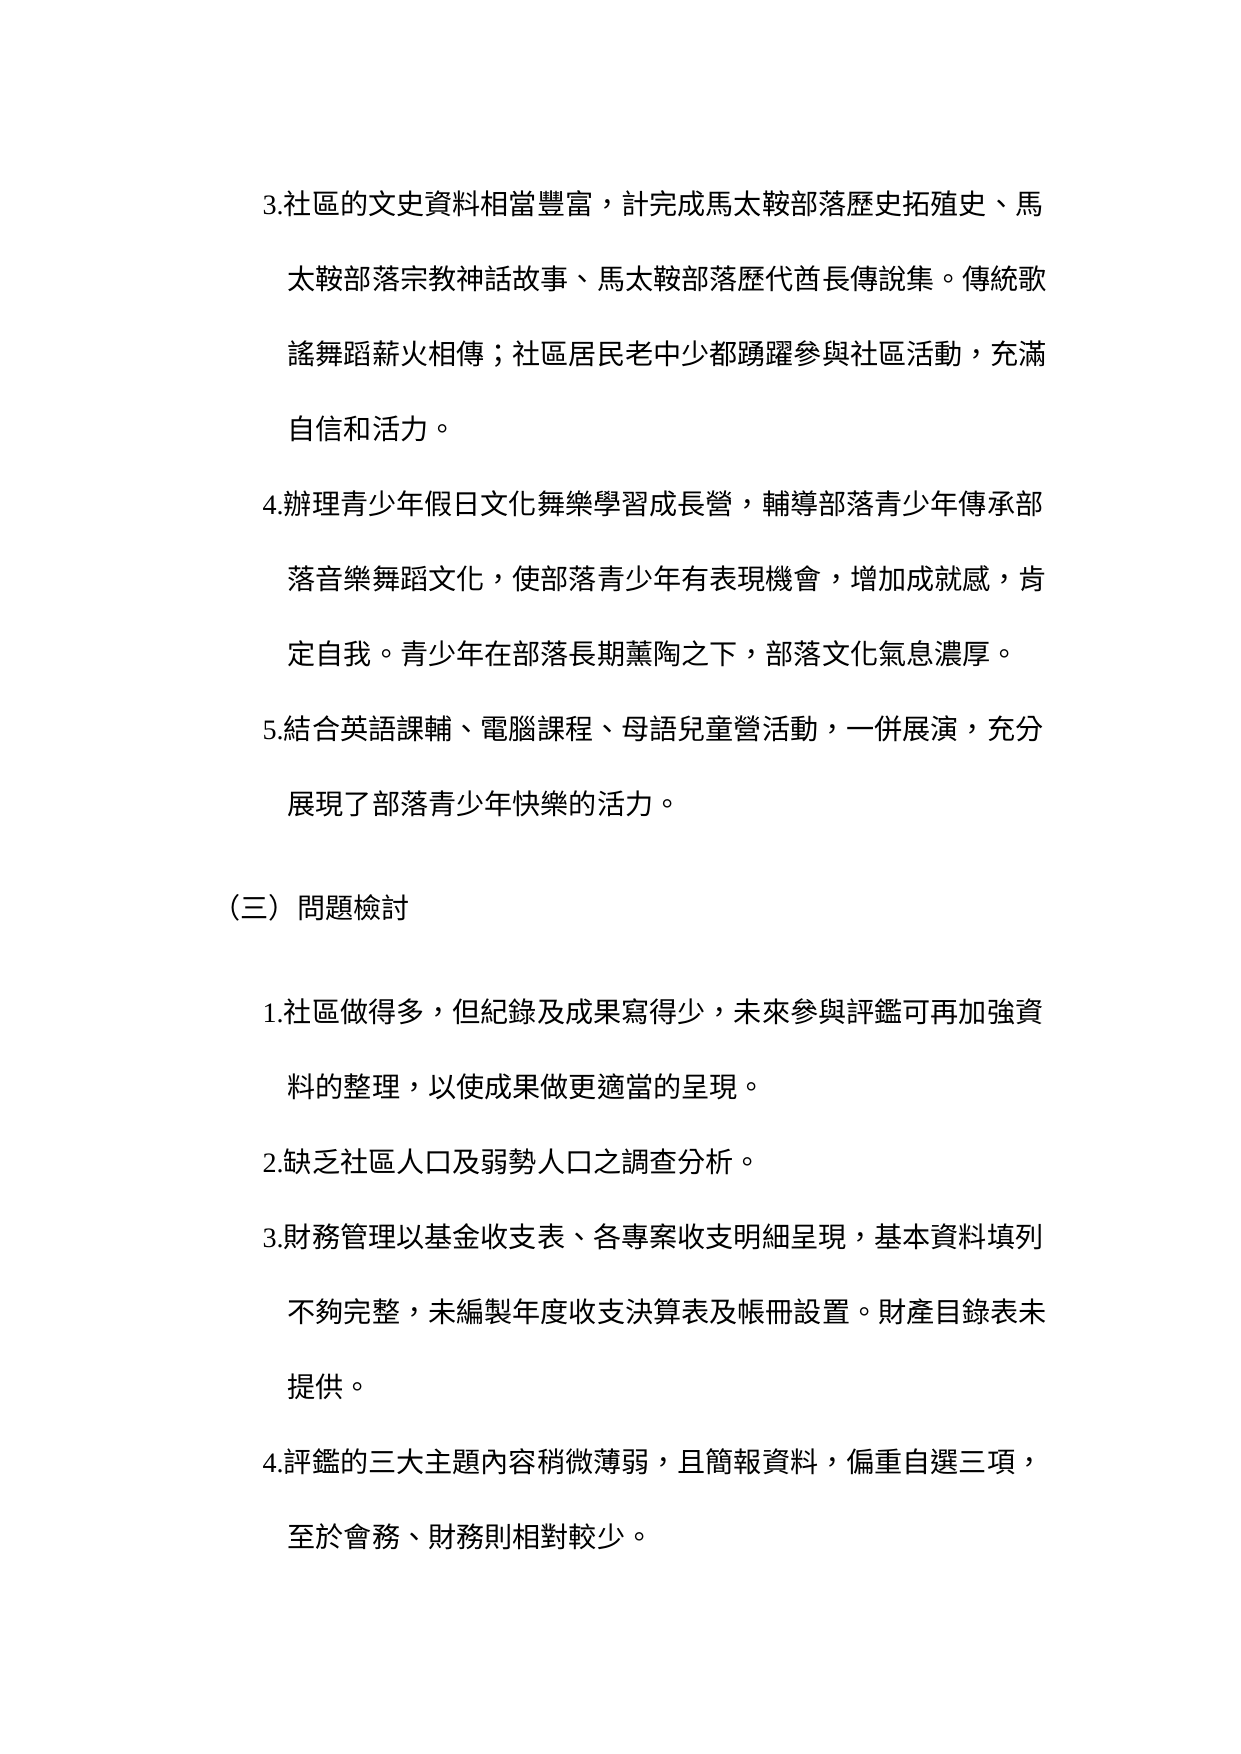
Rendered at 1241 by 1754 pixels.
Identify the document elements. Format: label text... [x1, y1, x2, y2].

text 4.辦理青少年假日文化舞樂學習成長營，輔導部落青少年傳承部落音樂舞蹈文化，使部落青少年有表現機會，增加成就感，肯定自我。青少年在部落長期薰陶之下，部落文化氣息濃厚。 [262, 464, 1057, 689]
text 2.缺乏社區人口及弱勢人口之調查分析。 [262, 1123, 1057, 1198]
text 1.社區做得多，但紀錄及成果寫得少，未來參與評鑑可再加強資料的整理，以使成果做更適當的呈現。 [262, 973, 1057, 1123]
text 5.結合英語課輔、電腦課程、母語兒童營活動，一併展演，充分展現了部落青少年快樂的活力。 [262, 689, 1057, 839]
text 3.社區的文史資料相當豐富，計完成馬太鞍部落歷史拓殖史、馬太鞍部落宗教神話故事、馬太鞍部落歷代酋長傳說集。傳統歌謠舞蹈薪火相傳；社區居民老中少都踴躍參與社區活動，充滿自信和活力。 [262, 164, 1057, 464]
text 4.評鑑的三大主題內容稍微薄弱，且簡報資料，偏重自選三項，至於會務、財務則相對較少。 [262, 1423, 1057, 1573]
text （三）問題檢討 [187, 869, 978, 944]
text 3.財務管理以基金收支表、各專案收支明細呈現，基本資料填列不夠完整，未編製年度收支決算表及帳冊設置。財產目錄表未提供。 [262, 1198, 1057, 1423]
